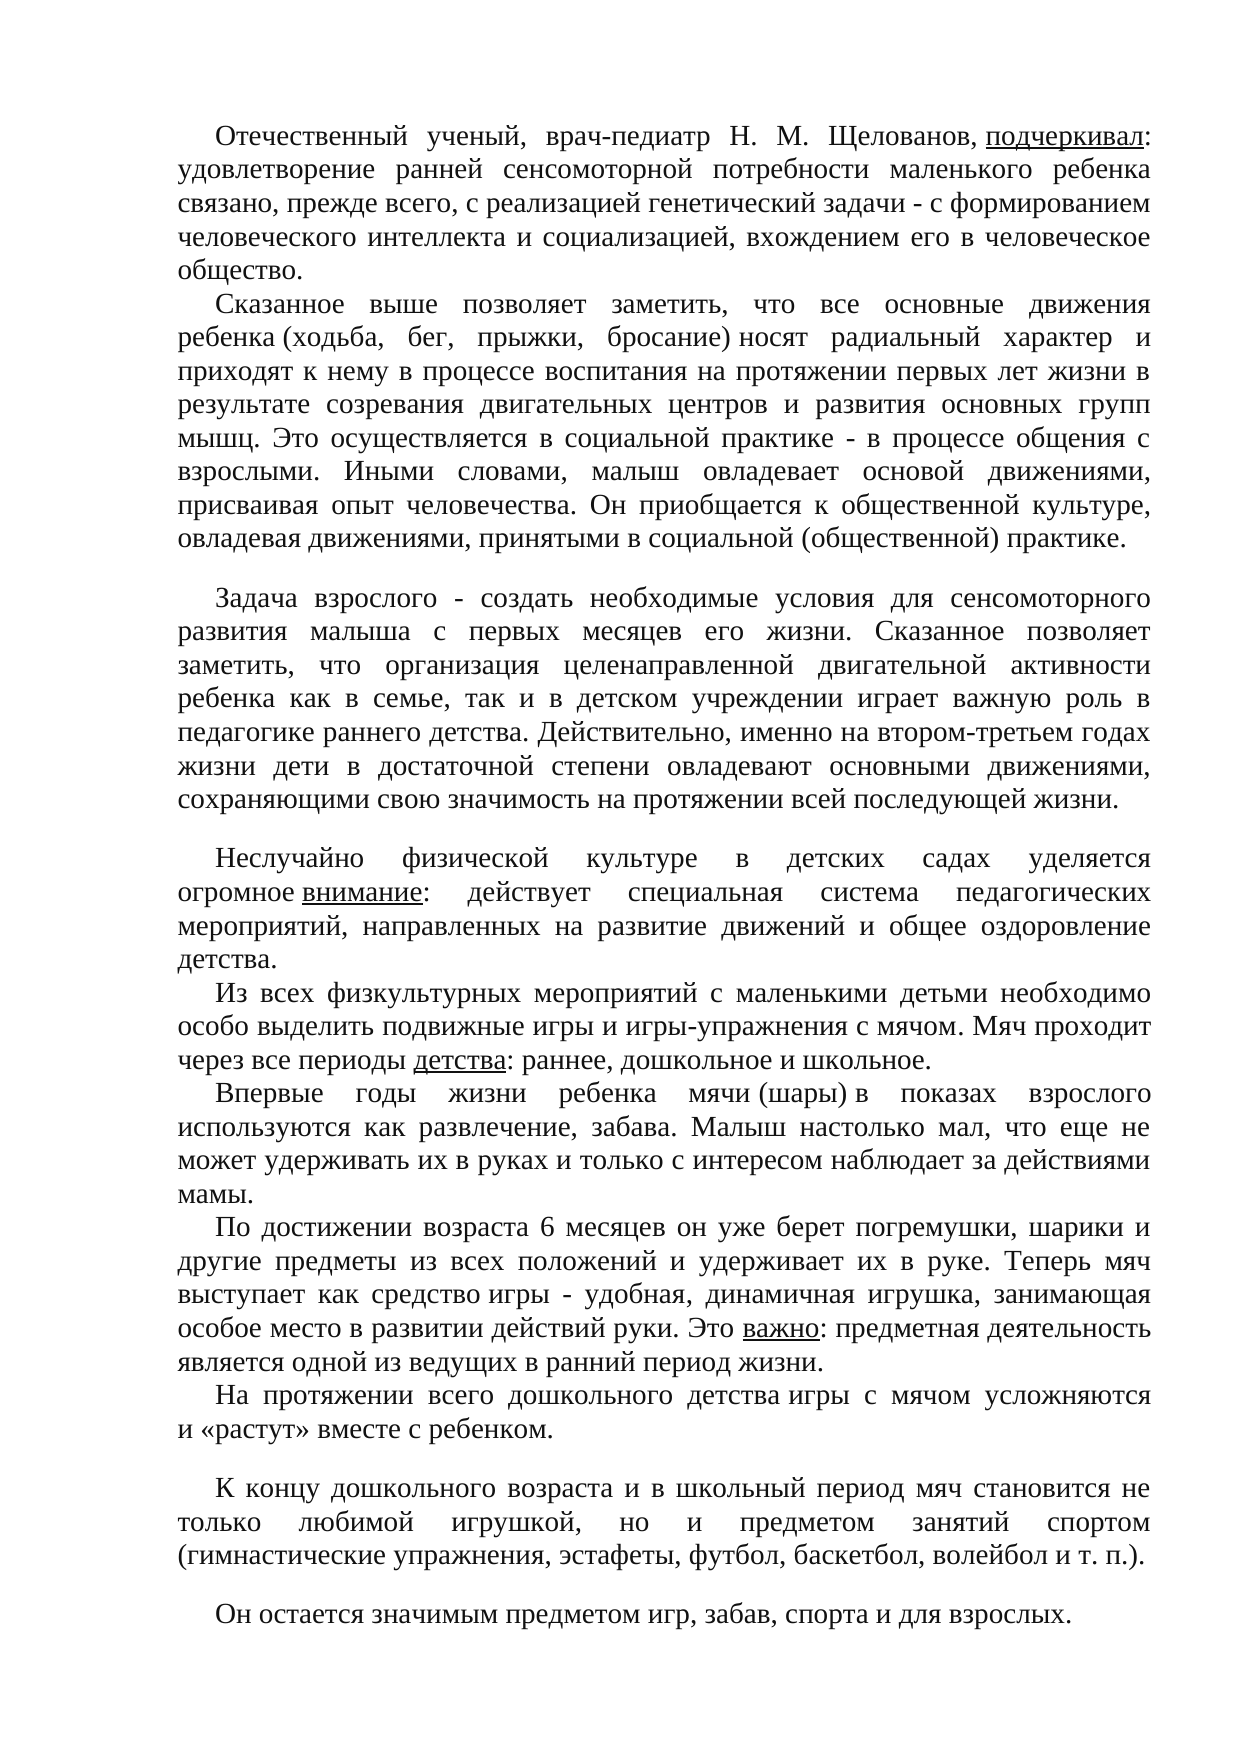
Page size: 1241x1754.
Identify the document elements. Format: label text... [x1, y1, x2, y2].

text По достижении возраста 6 месяцев он уже берет погремушки, шарики и другие предметы из всех положений и удерживает их в руке. Теперь мяч выступает как средство игры - удобная, динамичная игрушка, занимающая особое место в развитии действий руки. Это важно: предметная деятельность является одной из ведущих в ранний период жизни. [177, 1209, 1152, 1377]
text Сказанное выше позволяет заметить, что все основные движения ребенка (ходьба, бег, прыжки, бросание) носят радиальный характер и приходят к нему в процессе воспитания на протяжении первых лет жизни в результате созревания двигательных центров и развития основных групп мышц. Это осуществляется в социальной практике - в процессе общения с взрослыми. Иными словами, малыш овладевает основой движениями, присваивая опыт человечества. Он приобщается к общественной культуре, овладевая движениями, принятыми в социальной (общественной) практике. [177, 286, 1152, 554]
text Он остается значимым предметом игр, забав, спорта и для взрослых. [177, 1597, 1152, 1630]
text Впервые годы жизни ребенка мячи (шары) в показах взрослого используются как развлечение, забава. Малыш настолько мал, что еще не может удерживать их в руках и только с интересом наблюдает за действиями мамы. [177, 1075, 1152, 1209]
text Из всех физкультурных мероприятий с маленькими детьми необходимо особо выделить подвижные игры и игры-упражнения с мячом. Мяч проходит через все периоды детства: раннее, дошкольное и школьное. [177, 975, 1152, 1075]
text Неслучайно физической культуре в детских садах уделяется огромное внимание: действует специальная система педагогических мероприятий, направленных на развитие движений и общее оздоровление детства. [177, 841, 1152, 975]
text Отечественный ученый, врач-педиатр Н. М. Щелованов, подчеркивал: удовлетворение ранней сенсомоторной потребности маленького ребенка связано, прежде всего, с реализацией генетический задачи - с формированием человеческого интеллекта и социализацией, вхождением его в человеческое общество. [177, 118, 1152, 286]
text На протяжении всего дошкольного детства игры с мячом усложняются и «растут» вместе с ребенком. [177, 1377, 1152, 1444]
text К концу дошкольного возраста и в школьный период мяч становится не только любимой игрушкой, но и предметом занятий спортом (гимнастические упражнения, эстафеты, футбол, баскетбол, волейбол и т. п.). [177, 1470, 1152, 1571]
text Задача взрослого - создать необходимые условия для сенсомоторного развития малыша с первых месяцев его жизни. Сказанное позволяет заметить, что организация целенаправленной двигательной активности ребенка как в семье, так и в детском учреждении играет важную роль в педагогике раннего детства. Действительно, именно на втором-третьем годах жизни дети в достаточной степени овладевают основными движениями, сохраняющими свою значимость на протяжении всей последующей жизни. [177, 580, 1152, 815]
